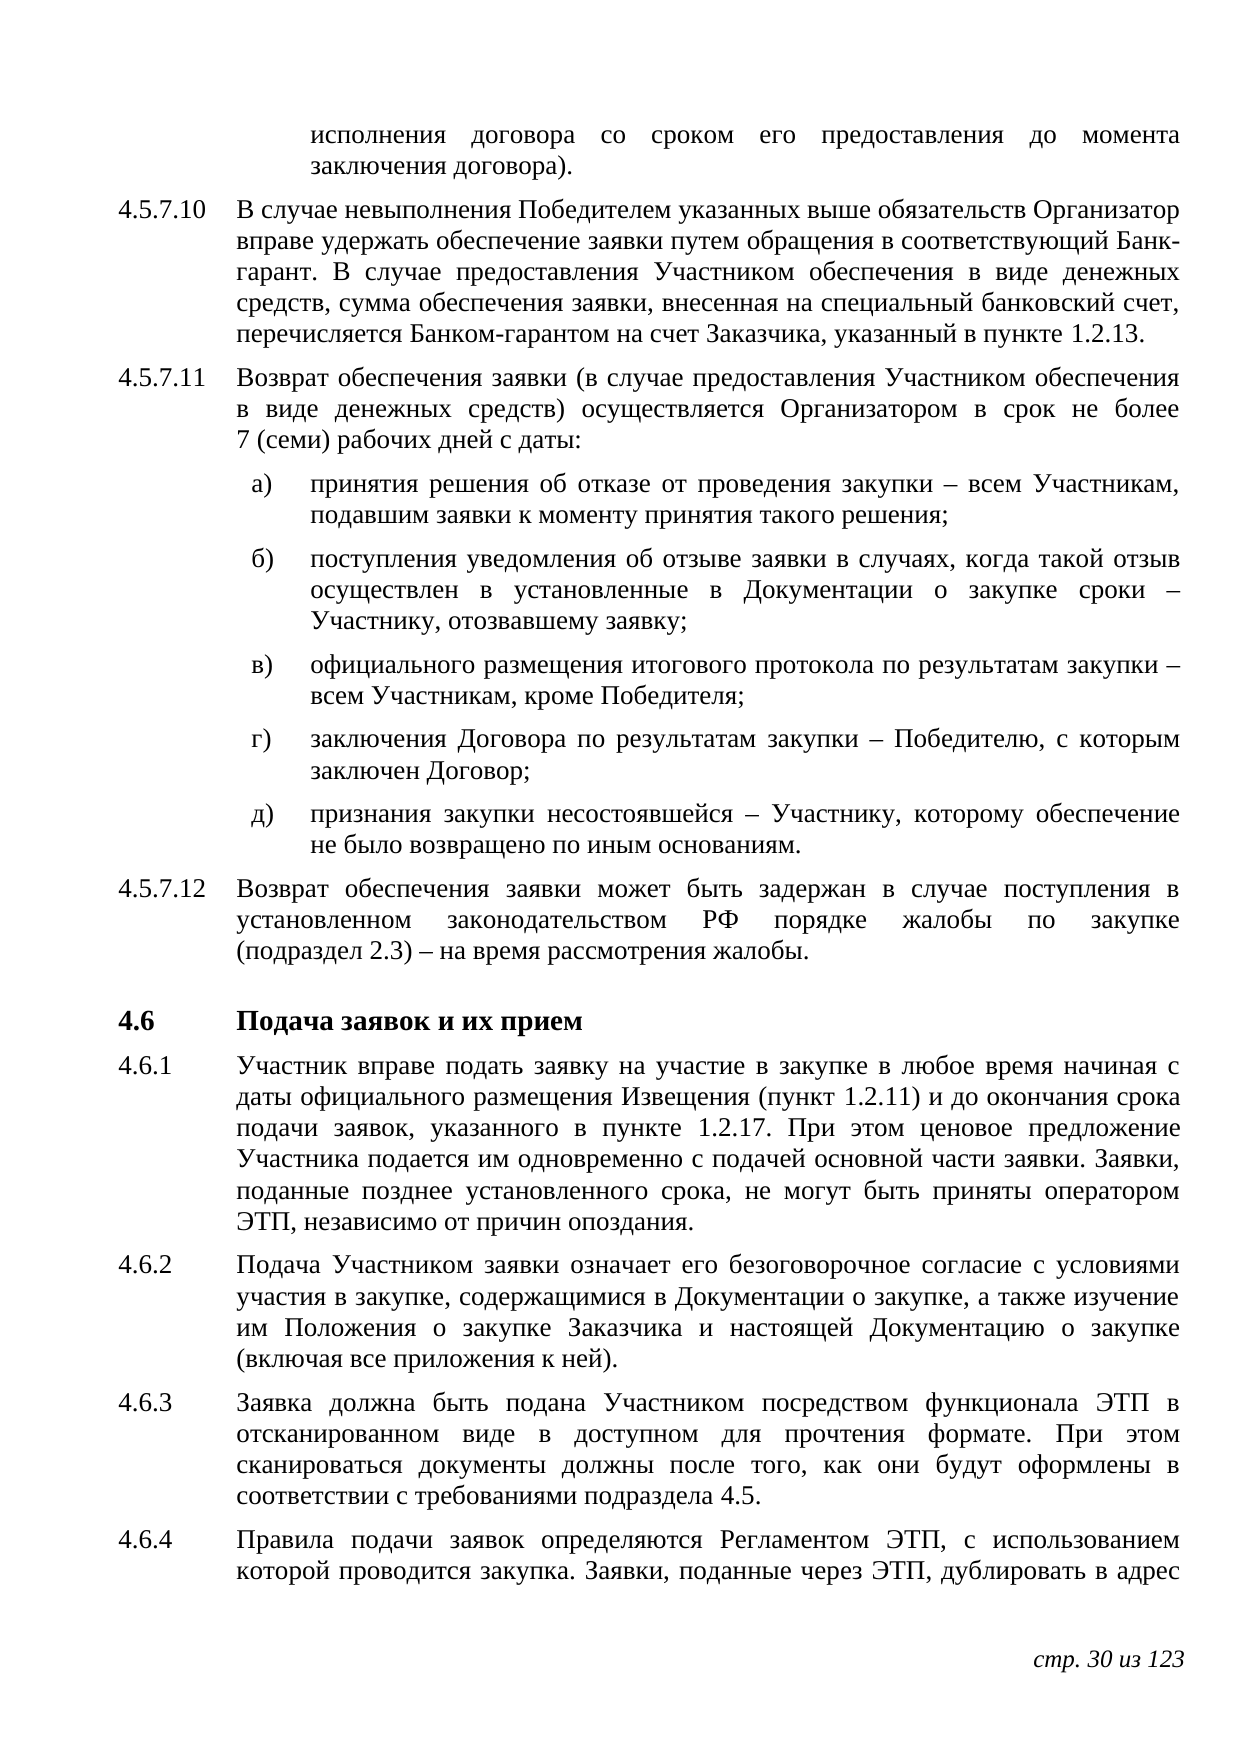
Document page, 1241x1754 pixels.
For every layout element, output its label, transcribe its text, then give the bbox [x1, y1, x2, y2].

text принятия решения об отказе от проведения закупки – всем Участникам, подавшим заявки к моменту принятия такого решения; [251, 467, 1181, 529]
text поступления уведомления об отзыве заявки в случаях, когда такой отзыв осуществлен в установленные в Документации о закупке сроки – Участнику, отозвавшему заявку; [251, 542, 1181, 635]
text Подача Участником заявки означает его безоговорочное согласие с условиями участия в закупке, содержащимися в Документации о закупке, а также изучение им Положения о закупке Заказчика и настоящей Документацию о закупке (включая все приложения к ней). [118, 1248, 1181, 1373]
text заключения Договора по результатам закупки – Победителю, с которым заключен Договор; [251, 723, 1181, 785]
text Заявка должна быть подана Участником посредством функционала ЭТП в отсканированном виде в доступном для прочтения формате. При этом сканироваться документы должны после того, как они будут оформлены в соответствии с требованиями подраздела 4.5. [118, 1386, 1181, 1510]
text Возврат обеспечения заявки (в случае предоставления Участником обеспечения в виде денежных средств) осуществляется Организатором в срок не более 7 (семи) рабочих дней с даты: [118, 361, 1181, 454]
text признания закупки несостоявшейся – Участнику, которому обеспечение не было возвращено по иным основаниям. [251, 797, 1181, 860]
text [251, 118, 1181, 180]
text официального размещения итогового протокола по результатам закупки – всем Участникам, кроме Победителя; [251, 648, 1181, 710]
text Участник вправе подать заявку на участие в закупке в любое время начиная с даты официального размещения Извещения (пункт 1.2.11) и до окончания срока подачи заявок, указанного в пункте 1.2.17. При этом ценовое предложение Участника подается им одновременно с подачей основной части заявки. Заявки, поданные позднее установленного срока, не могут быть приняты оператором ЭТП, независимо от причин опоздания. [118, 1049, 1181, 1236]
subtitle Подача заявок и их прием [118, 1003, 1181, 1037]
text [118, 1523, 1181, 1585]
text Возврат обеспечения заявки может быть задержан в случае поступления в установленном законодательством РФ порядке жалобы по закупке (подраздел 2.3) – на время рассмотрения жалобы. [118, 872, 1181, 966]
text В случае невыполнения Победителем указанных выше обязательств Организатор вправе удержать обеспечение заявки путем обращения в соответствующий Банк-гарант. В случае предоставления Участником обеспечения в виде денежных средств, сумма обеспечения заявки, внесенная на специальный банковский счет, перечисляется Банком-гарантом на счет Заказчика, указанный в пункте 1.2.13. [118, 193, 1181, 349]
